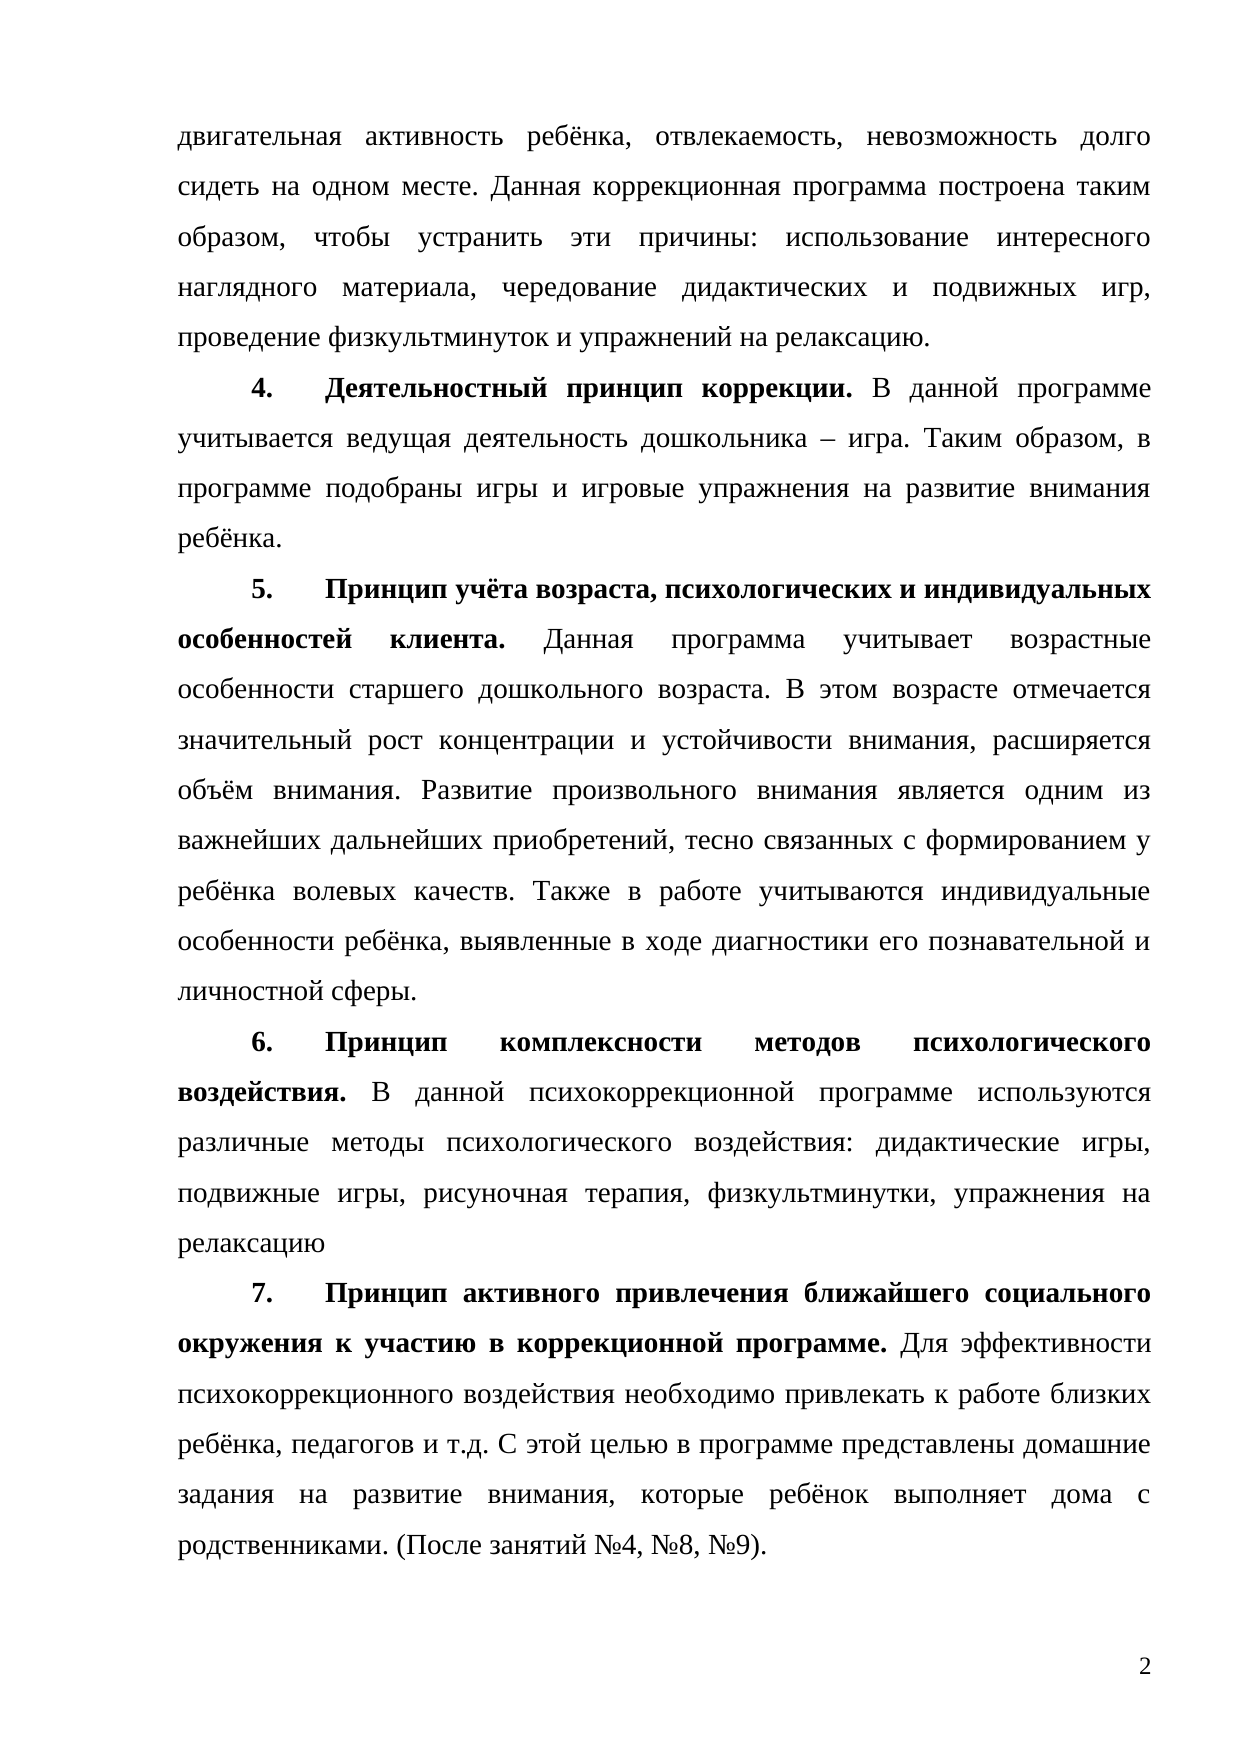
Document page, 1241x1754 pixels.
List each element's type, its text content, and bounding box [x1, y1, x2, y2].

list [177, 118, 1152, 353]
list Принцип учёта возраста, психологических и индивидуальных особенностей клиента. Данная программа учитывает возрастные особенности старшего дошкольного возраста. В этом возрасте отмечается значительный рост концентрации и устойчивости внимания, расширяется объём внимания. Развитие произвольного внимания является одним из важнейших дальнейших приобретений, тесно связанных с формированием у ребёнка волевых качеств. Также в работе учитываются индивидуальные особенности ребёнка, выявленные в ходе диагностики его познавательной и личностной сферы. [177, 571, 1152, 1007]
list Принцип комплексности методов психологического воздействия. В данной психокоррекционной программе используются различные методы психологического воздействия: дидактические игры, подвижные игры, рисуночная терапия, физкультминутки, упражнения на релаксацию [177, 1024, 1152, 1258]
list Принцип активного привлечения ближайшего социального окружения к участию в коррекционной программе. Для эффективности психокоррекционного воздействия необходимо привлекать к работе близких ребёнка, педагогов и т.д. С этой целью в программе представлены домашние задания на развитие внимания, которые ребёнок выполняет дома с родственниками. (После занятий №4, №8, №9). [177, 1275, 1152, 1560]
list Деятельностный принцип коррекции. В данной программе учитывается ведущая деятельность дошкольника – игра. Таким образом, в программе подобраны игры и игровые упражнения на развитие внимания ребёнка. [177, 370, 1152, 554]
